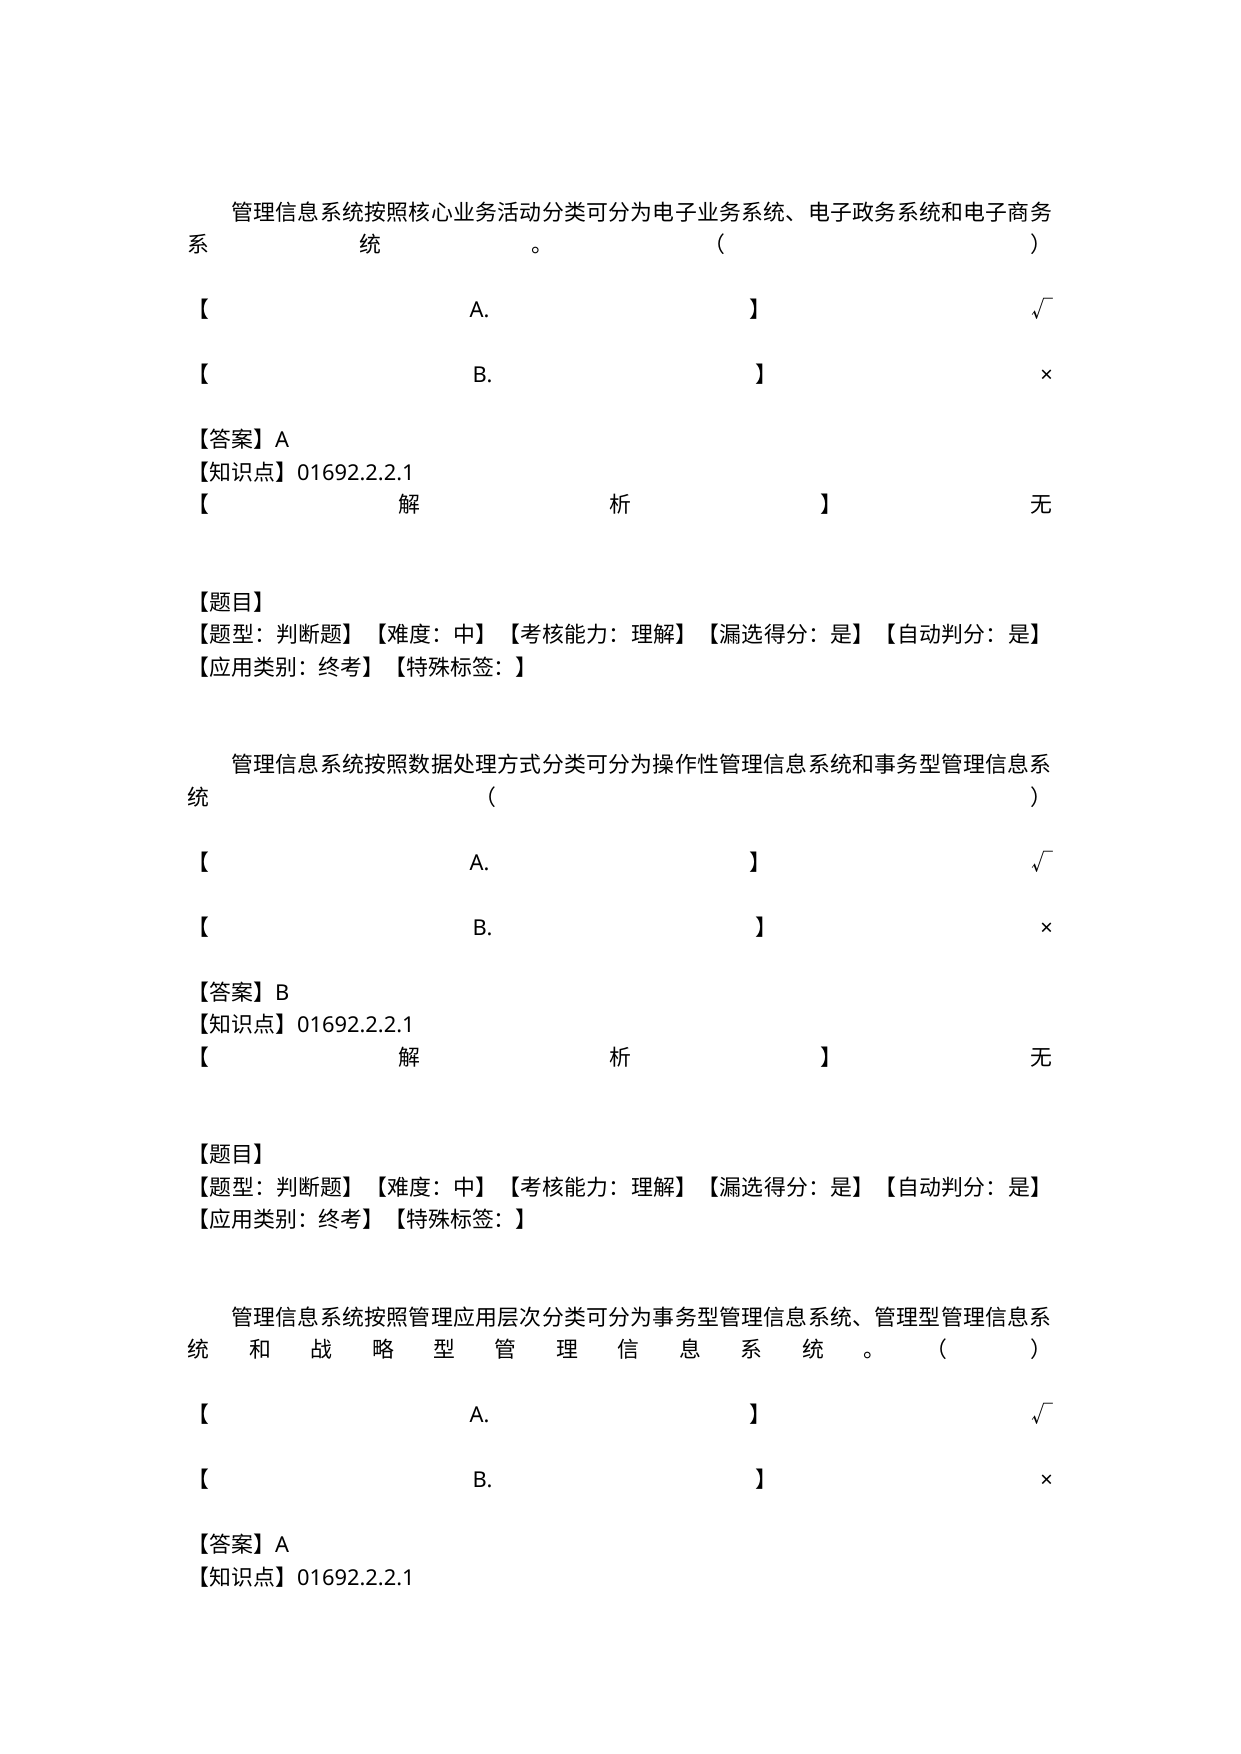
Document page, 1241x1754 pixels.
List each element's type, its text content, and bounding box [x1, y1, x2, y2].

text 【答案】B [187, 974, 1053, 1007]
text 【B.】× [187, 909, 1053, 974]
text 【解析】无 [187, 1039, 1053, 1104]
text 【B.】× [187, 357, 1053, 422]
text 【知识点】01692.2.2.1 [187, 454, 1053, 487]
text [187, 1169, 1053, 1234]
text 【题目】 [187, 584, 1053, 617]
text 【A.】√ [187, 844, 1053, 909]
text 管理信息系统按照管理应用层次分类可分为事务型管理信息系统、管理型管理信息系统和战略型管理信息系统。（ ） [187, 1234, 1053, 1397]
text 管理信息系统按照数据处理方式分类可分为操作性管理信息系统和事务型管理信息系统（ ） [187, 682, 1053, 844]
text 【A.】√ [187, 1397, 1053, 1462]
text 【答案】A [187, 1527, 1053, 1559]
text 【知识点】01692.2.2.1 [187, 1007, 1053, 1039]
text 【题型：判断题】【难度：中】【考核能力：理解】【漏选得分：是】【自动判分：是】【应用类别：终考】【特殊标签：】 [187, 617, 1053, 682]
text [187, 162, 1053, 292]
text 【题目】 [187, 1137, 1053, 1169]
text 【解析】无 [187, 487, 1053, 552]
text 【答案】A [187, 422, 1053, 454]
text 【知识点】01692.2.2.1 [187, 1559, 1053, 1592]
text 【A.】√ [187, 292, 1053, 357]
text 【B.】× [187, 1462, 1053, 1527]
